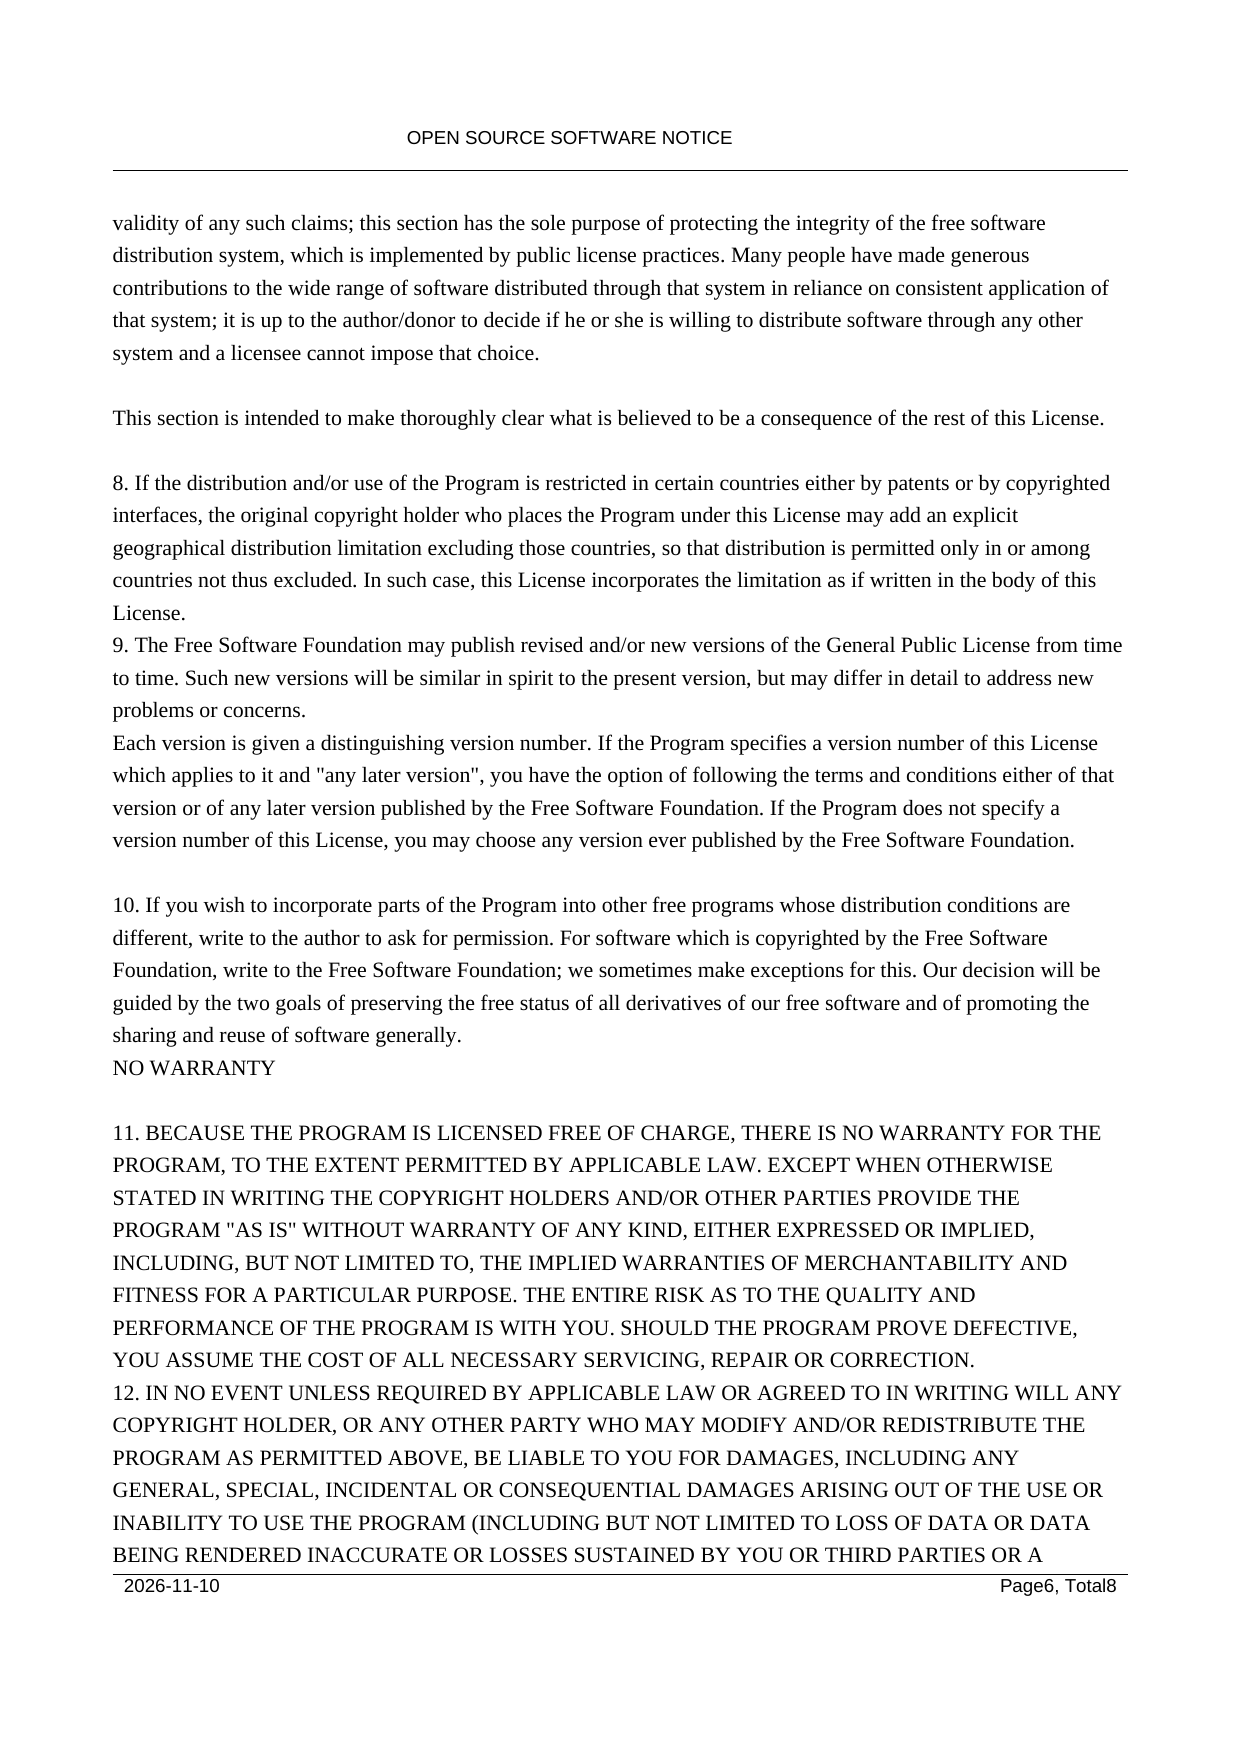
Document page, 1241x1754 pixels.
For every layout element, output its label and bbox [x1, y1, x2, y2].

text [112, 206, 1128, 1571]
